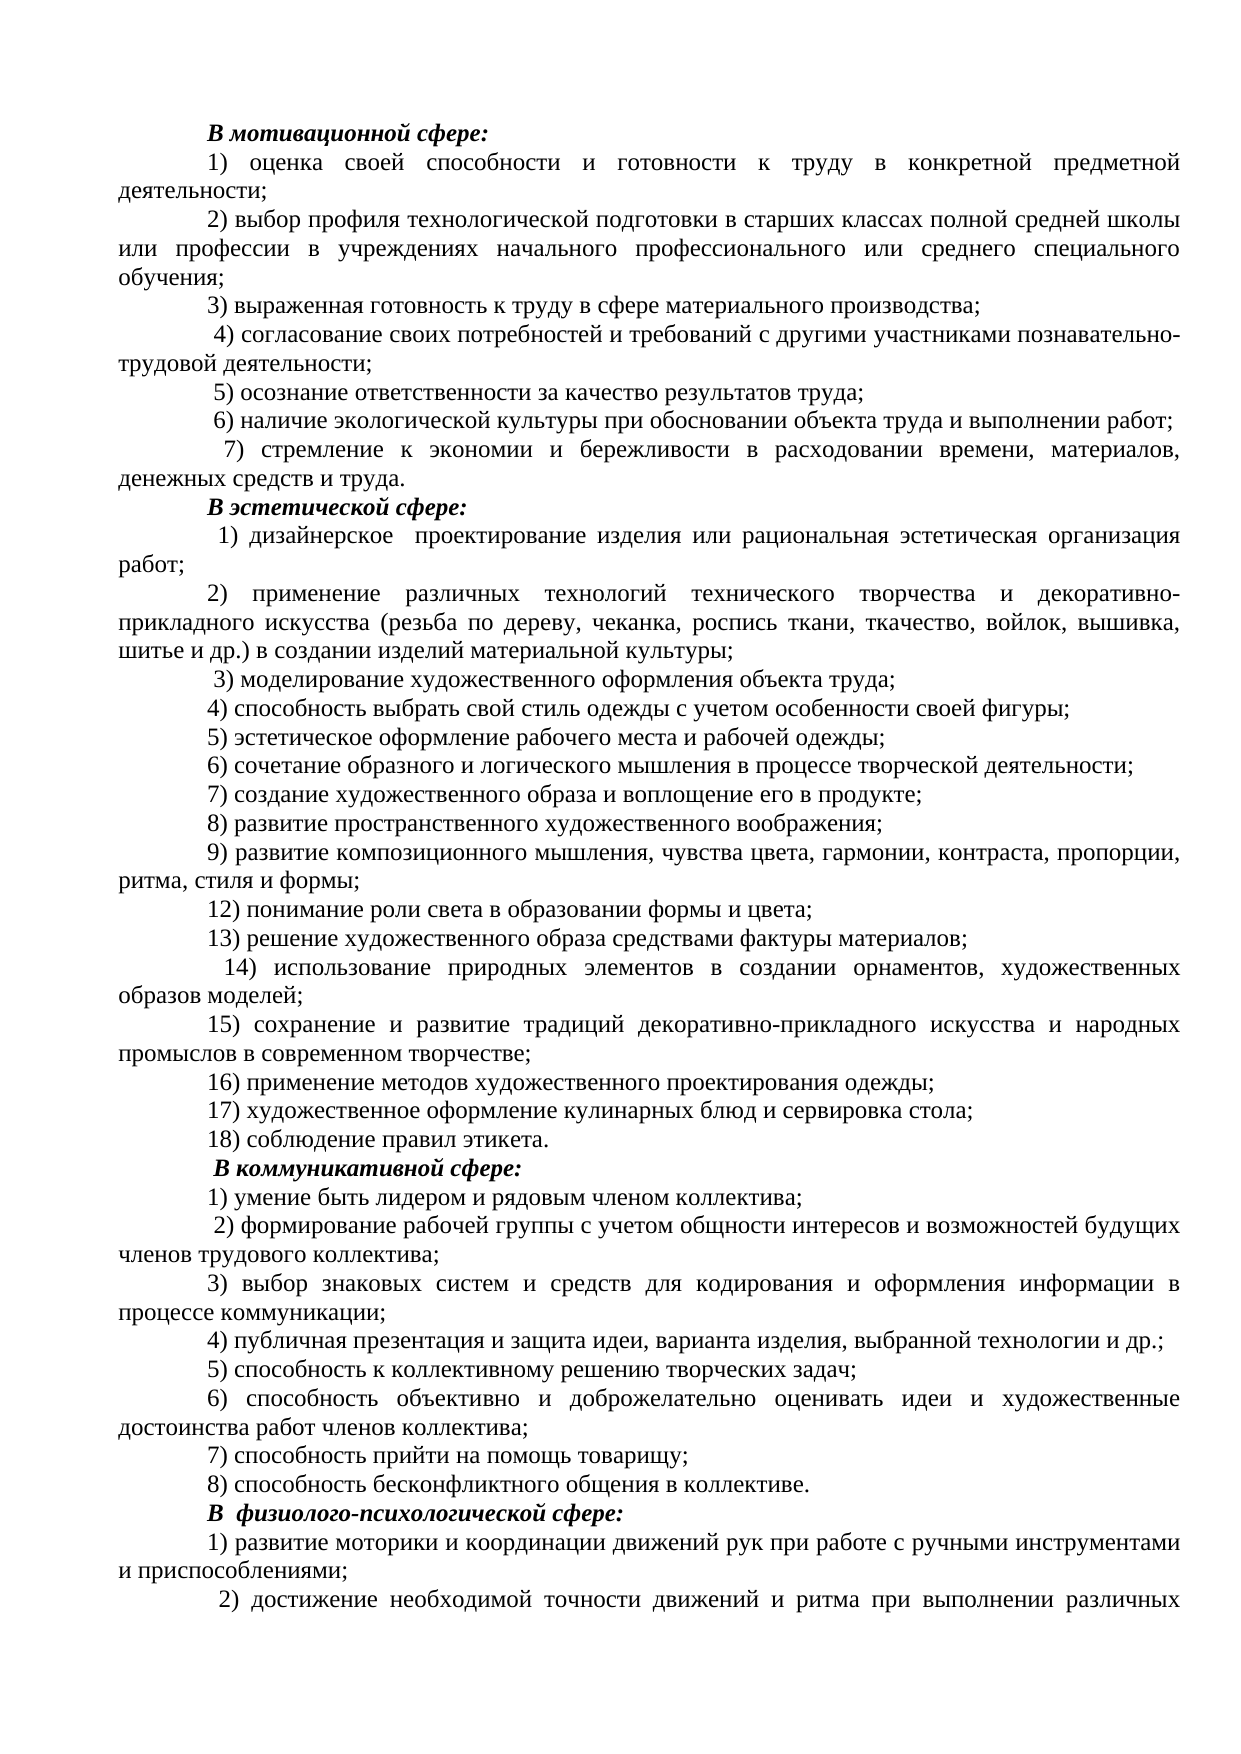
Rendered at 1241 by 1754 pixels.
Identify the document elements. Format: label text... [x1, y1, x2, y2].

text 6) способность объективно и доброжелательно оценивать идеи и художественные достоинства работ членов коллектива; [118, 1383, 1181, 1441]
text 4) публичная презентация и защита идеи, варианта изделия, выбранной технологии и др.; [118, 1326, 1181, 1354]
text 5) осознание ответственности за качество результатов труда; [118, 377, 1181, 406]
text 13) решение художественного образа средствами фактуры материалов; [118, 923, 1181, 952]
text В коммуникативной сфере: [118, 1153, 1181, 1182]
text 3) выраженная готовность к труду в сфере материального производства; [118, 291, 1181, 319]
text 1) развитие моторики и координации движений рук при работе с ручными инструментами и приспособлениями; [118, 1527, 1181, 1584]
text 18) соблюдение правил этикета. [118, 1124, 1181, 1153]
text 9) развитие композиционного мышления, чувства цвета, гармонии, контраста, пропорции, ритма, стиля и формы; [118, 837, 1181, 894]
text 16) применение методов художественного проектирования одежды; [118, 1067, 1181, 1096]
text 14) использование природных элементов в создании орнаментов, художественных образов моделей; [118, 952, 1181, 1009]
text 12) понимание роли света в образовании формы и цвета; [118, 894, 1181, 923]
text В физиолого-психологической сфере: [207, 1498, 1181, 1527]
text 7) способность прийти на помощь товарищу; [118, 1441, 1181, 1469]
text 6) наличие экологической культуры при обосновании объекта труда и выполнении работ; [118, 406, 1181, 434]
text В эстетической сфере: [118, 492, 1181, 521]
text 1) дизайнерское проектирование изделия или рациональная эстетическая организация работ; [118, 521, 1181, 578]
text 5) эстетическое оформление рабочего места и рабочей одежды; [118, 722, 1181, 751]
text 8) развитие пространственного художественного воображения; [118, 808, 1181, 837]
text 5) способность к коллективному решению творческих задач; [118, 1354, 1181, 1383]
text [118, 1584, 1181, 1613]
text 2) формирование рабочей группы с учетом общности интересов и возможностей будущих членов трудового коллектива; [118, 1211, 1181, 1268]
text 3) моделирование художественного оформления объекта труда; [118, 664, 1181, 693]
text 8) способность бесконфликтного общения в коллективе. [118, 1469, 1181, 1498]
text 15) сохранение и развитие традиций декоративно-прикладного искусства и народных промыслов в современном творчестве; [118, 1009, 1181, 1067]
text 7) стремление к экономии и бережливости в расходовании времени, материалов, денежных средств и труда. [118, 434, 1181, 492]
text 2) применение различных технологий технического творчества и декоративно-прикладного искусства (резьба по дереву, чеканка, роспись ткани, ткачество, войлок, вышивка, шитье и др.) в создании изделий материальной культуры; [118, 578, 1181, 664]
text 2) выбор профиля технологической подготовки в старших классах полной средней школы или профессии в учреждениях начального профессионального или среднего специального обучения; [118, 204, 1181, 291]
text 3) выбор знаковых систем и средств для кодирования и оформления информации в процессе коммуникации; [118, 1268, 1181, 1326]
text 17) художественное оформление кулинарных блюд и сервировка стола; [118, 1096, 1181, 1124]
text В мотивационной сфере: [118, 118, 1181, 147]
text 1) умение быть лидером и рядовым членом коллектива; [118, 1182, 1181, 1211]
text 4) способность выбрать свой стиль одежды с учетом особенности своей фигуры; [118, 693, 1181, 722]
text 4) согласование своих потребностей и требований с другими участниками познавательно-трудовой деятельности; [118, 319, 1181, 377]
text 7) создание художественного образа и воплощение его в продукте; [118, 779, 1181, 808]
text 1) оценка своей способности и готовности к труду в конкретной предметной деятельности; [118, 147, 1181, 204]
text 6) сочетание образного и логического мышления в процессе творческой деятельности; [118, 751, 1181, 779]
